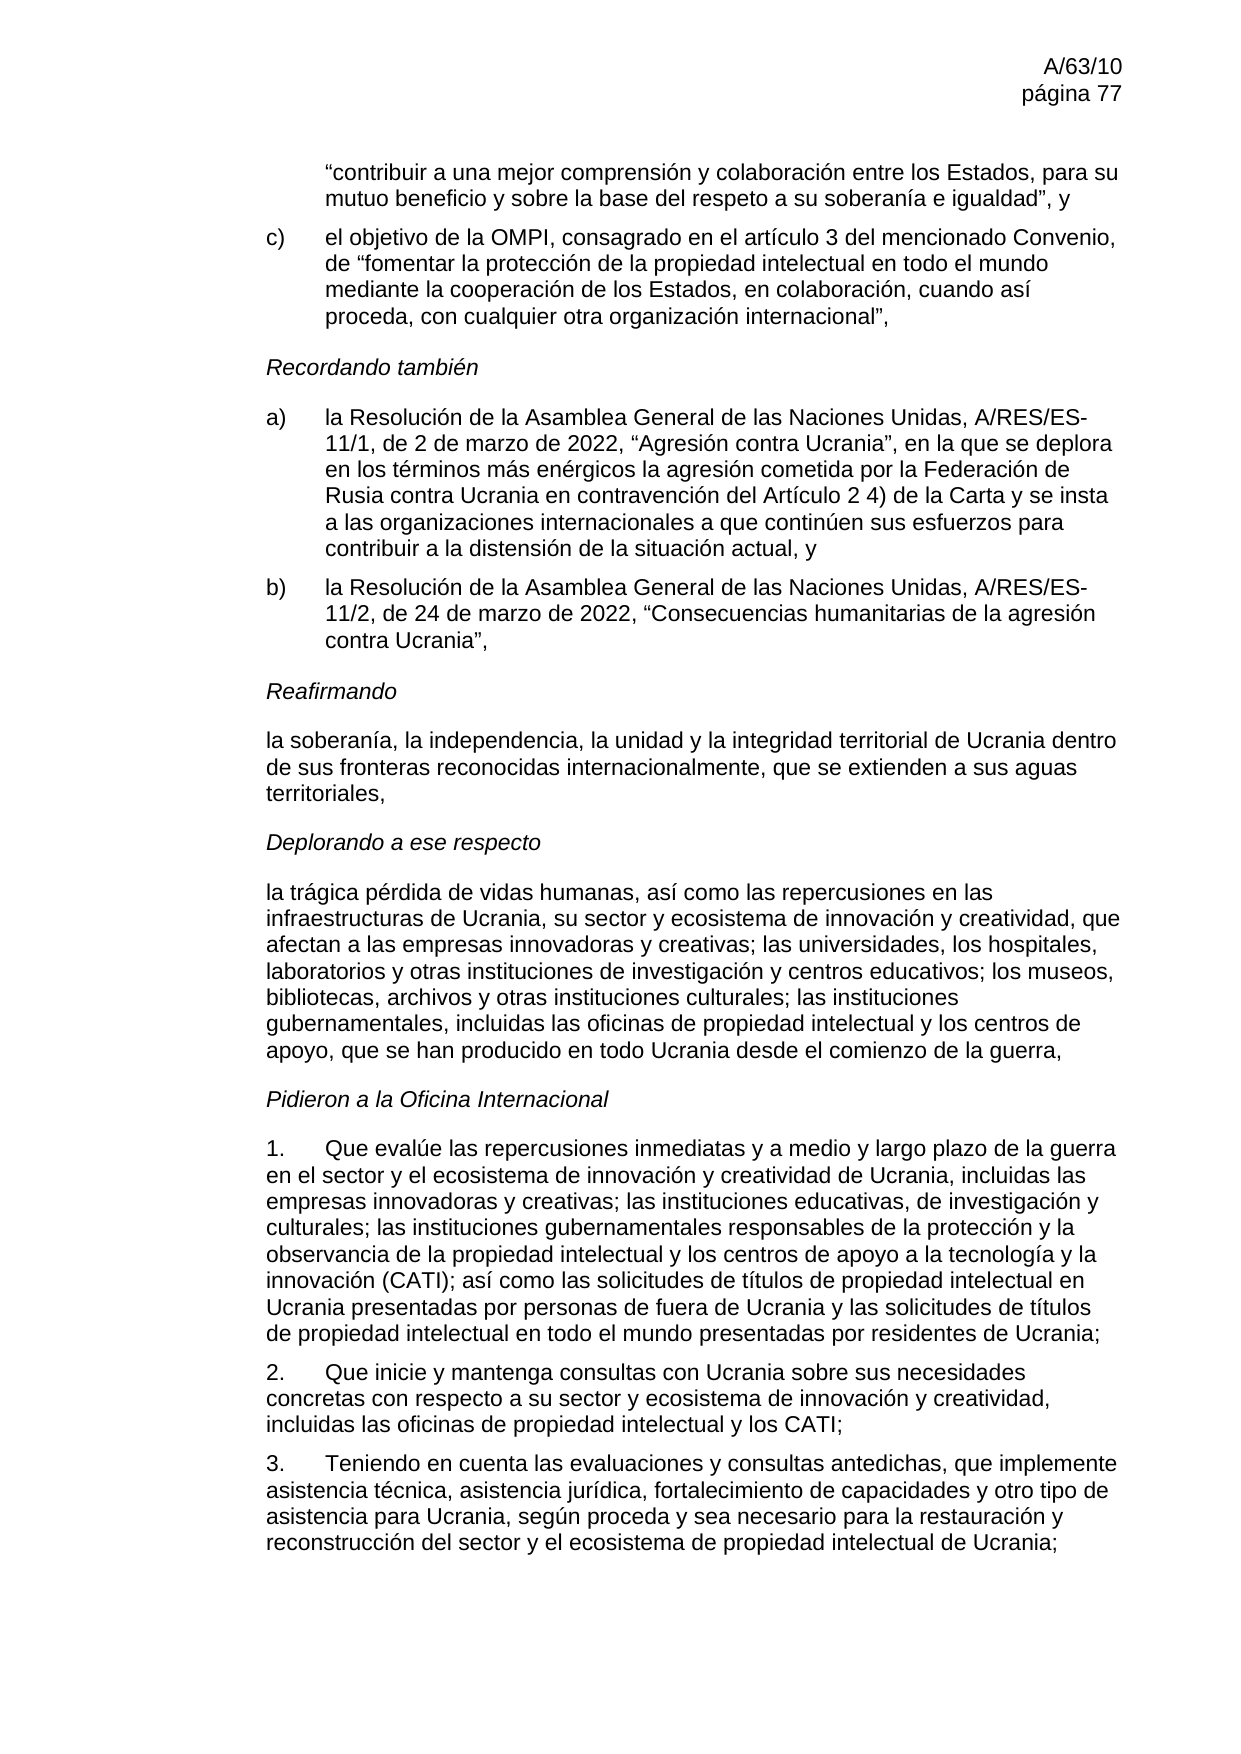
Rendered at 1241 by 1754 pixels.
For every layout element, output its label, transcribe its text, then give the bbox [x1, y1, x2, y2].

list la Resolución de la Asamblea General de las Naciones Unidas, A/RES/ES-11/1, de 2 de marzo de 2022, “Agresión contra Ucrania”, en la que se deplora en los términos más enérgicos la agresión cometida por la Federación de Rusia contra Ucrania en contravención del Artículo 2 4) de la Carta y se insta a las organizaciones internacionales a que continúen sus esfuerzos para contribuir a la distensión de la situación actual, y [266, 403, 1122, 562]
list b) la Resolución de la Asamblea General de las Naciones Unidas, A/RES/ES-11/2, de 24 de marzo de 2022, “Consecuencias humanitarias de la agresión contra Ucrania”, [266, 574, 1122, 653]
list la soberanía, la independencia, la unidad y la integridad territorial de Ucrania dentro de sus fronteras reconocidas internacionalmente, que se extienden a sus aguas territoriales, [266, 727, 1122, 806]
list Pidieron a la Oficina Internacional [266, 1086, 1122, 1112]
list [266, 158, 1122, 211]
list Deplorando a ese respecto [266, 829, 1122, 856]
list Reafirmando [266, 678, 1122, 704]
list 1. Que evalúe las repercusiones inmediatas y a medio y largo plazo de la guerra en el sector y el ecosistema de innovación y creatividad de Ucrania, incluidas las empresas innovadoras y creativas; las instituciones educativas, de investigación y culturales; las instituciones gubernamentales responsables de la protección y la observancia de la propiedad intelectual y los centros de apoyo a la tecnología y la innovación (CATI); así como las solicitudes de títulos de propiedad intelectual en Ucrania presentadas por personas de fuera de Ucrania y las solicitudes de títulos de propiedad intelectual en todo el mundo presentadas por residentes de Ucrania; [266, 1135, 1122, 1346]
list la trágica pérdida de vidas humanas, así como las repercusiones en las infraestructuras de Ucrania, su sector y ecosistema de innovación y creatividad, que afectan a las empresas innovadoras y creativas; las universidades, los hospitales, laboratorios y otras instituciones de investigación y centros educativos; los museos, bibliotecas, archivos y otras instituciones culturales; las instituciones gubernamentales, incluidas las oficinas de propiedad intelectual y los centros de apoyo, que se han producido en todo Ucrania desde el comienzo de la guerra, [266, 879, 1122, 1063]
list 2. Que inicie y mantenga consultas con Ucrania sobre sus necesidades concretas con respecto a su sector y ecosistema de innovación y creatividad, incluidas las oficinas de propiedad intelectual y los CATI; [266, 1359, 1122, 1438]
list Recordando también [266, 354, 1122, 381]
list 3. Teniendo en cuenta las evaluaciones y consultas antedichas, que implemente asistencia técnica, asistencia jurídica, fortalecimiento de capacidades y otro tipo de asistencia para Ucrania, según proceda y sea necesario para la restauración y reconstrucción del sector y el ecosistema de propiedad intelectual de Ucrania; [266, 1450, 1122, 1556]
list c) el objetivo de la OMPI, consagrado en el artículo 3 del mencionado Convenio, de “fomentar la protección de la propiedad intelectual en todo el mundo mediante la cooperación de los Estados, en colaboración, cuando así proceda, con cualquier otra organización internacional”, [266, 224, 1122, 329]
